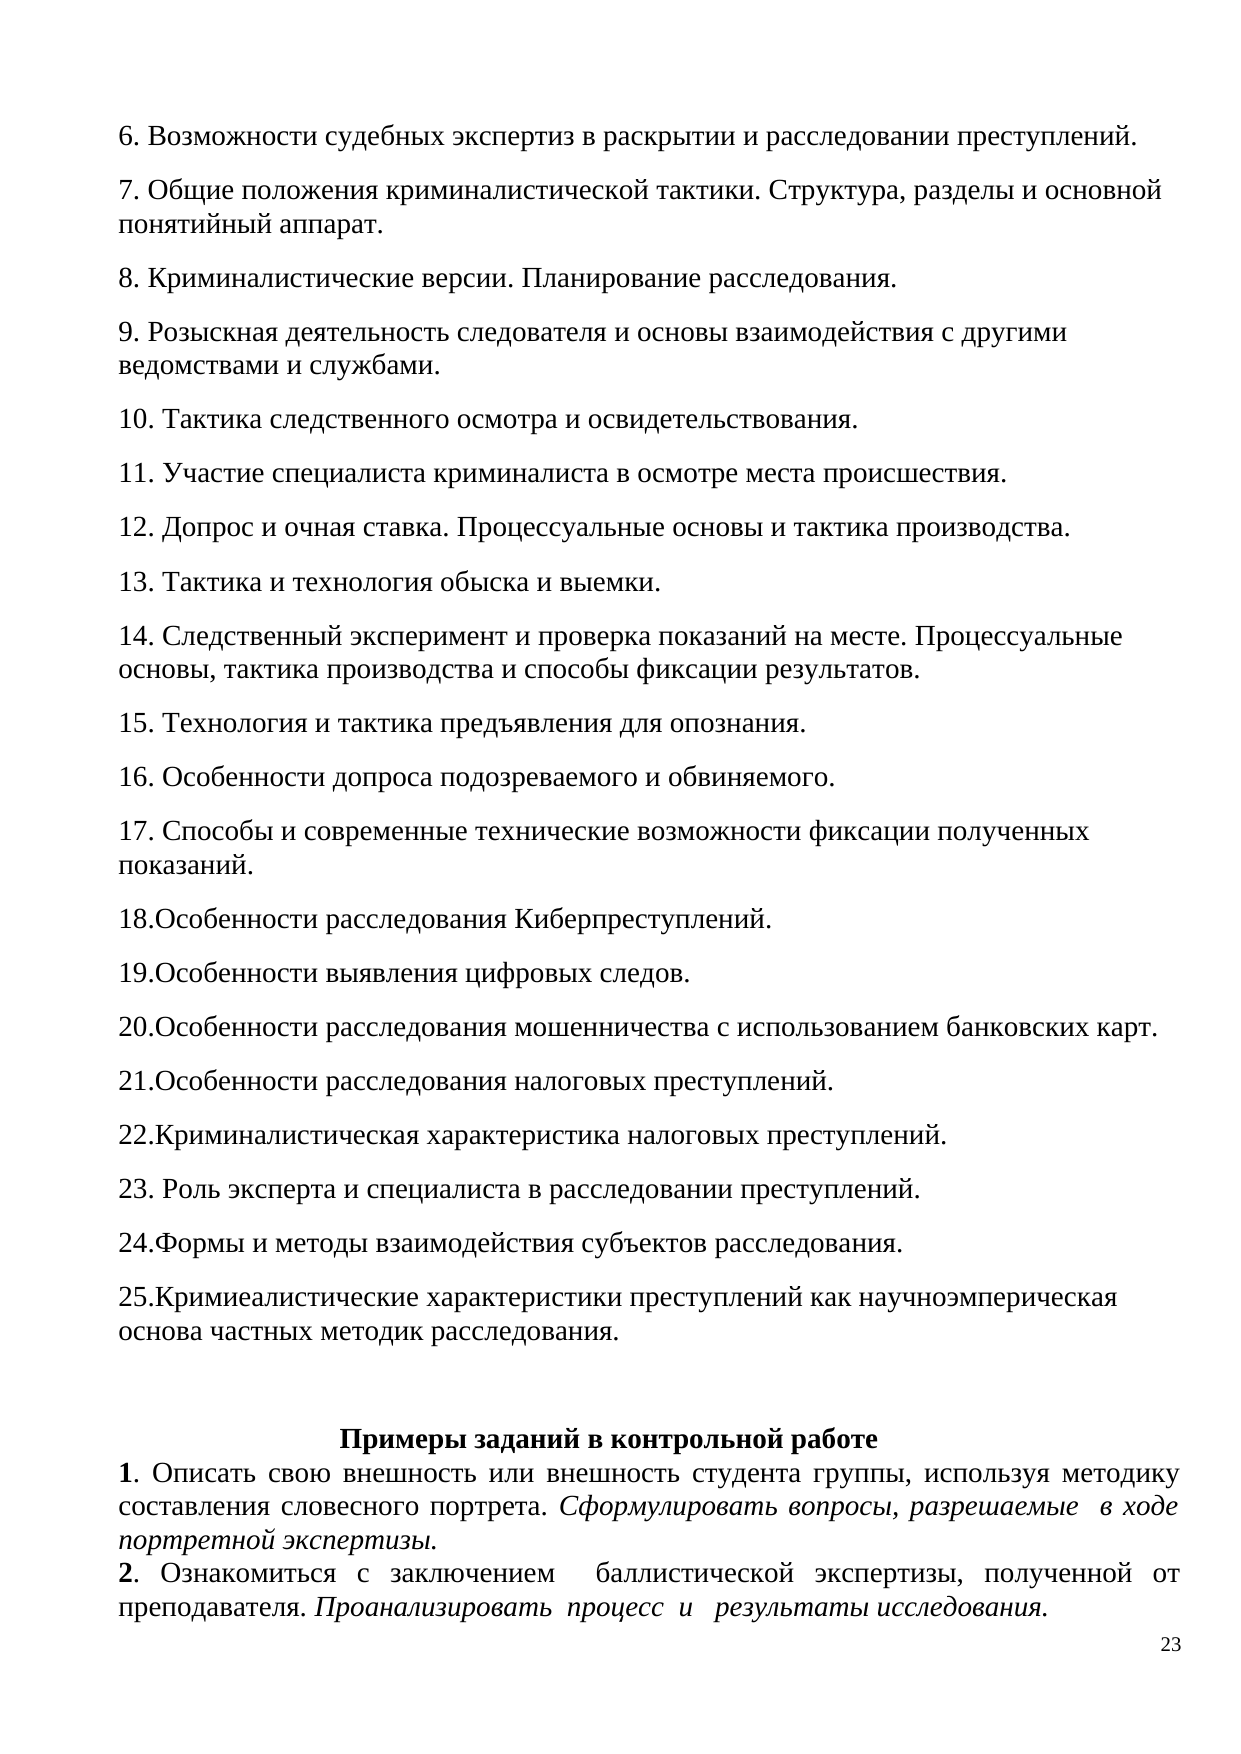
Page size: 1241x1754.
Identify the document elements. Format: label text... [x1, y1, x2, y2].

text Примеры заданий в контрольной работе [266, 1421, 1181, 1455]
text 23. Роль эксперта и специалиста в расследовании преступлений. [118, 1171, 1181, 1205]
text 20.Особенности расследования мошенничества с использованием банковских карт. [118, 1009, 1181, 1043]
text 16. Особенности допроса подозреваемого и обвиняемого. [118, 759, 1181, 793]
text 17. Способы и современные технические возможности фиксации полученных показаний. [118, 813, 1181, 881]
text 18.Особенности расследования Киберпреступлений. [118, 901, 1181, 934]
text 12. Допрос и очная ставка. Процессуальные основы и тактика производства. [118, 509, 1181, 543]
text 6. Возможности судебных экспертиз в раскрытии и расследовании преступлений. [118, 118, 1181, 152]
text 10. Тактика следственного осмотра и освидетельствования. [118, 401, 1181, 435]
text 1. Описать свою внешность или внешность студента группы, используя методику составления словесного портрета. Сформулировать вопросы, разрешаемые в ходе портретной экспертизы. [118, 1455, 1181, 1555]
text 9. Розыскная деятельность следователя и основы взаимодействия с другими ведомствами и службами. [118, 314, 1181, 381]
text 8. Криминалистические версии. Планирование расследования. [118, 260, 1181, 293]
text 22.Криминалистическая характеристика налоговых преступлений. [118, 1117, 1181, 1151]
text 21.Особенности расследования налоговых преступлений. [118, 1063, 1181, 1097]
text 15. Технология и тактика предъявления для опознания. [118, 705, 1181, 739]
text 2. Ознакомиться с заключением баллистической экспертизы, полученной от преподавателя. Проанализировать процесс и результаты исследования. [118, 1555, 1181, 1622]
text 19.Особенности выявления цифровых следов. [118, 955, 1181, 989]
text 7. Общие положения криминалистической тактики. Структура, разделы и основной понятийный аппарат. [118, 172, 1181, 239]
text 24.Формы и методы взаимодействия субъектов расследования. [118, 1225, 1181, 1259]
text 13. Тактика и технология обыска и выемки. [118, 564, 1181, 597]
text 25.Кримиеалистические характеристики преступлений как научноэмперическая основа частных методик расследования. [118, 1279, 1181, 1347]
text 14. Следственный эксперимент и проверка показаний на месте. Процессуальные основы, тактика производства и способы фиксации результатов. [118, 618, 1181, 685]
text 11. Участие специалиста криминалиста в осмотре места происшествия. [118, 456, 1181, 489]
